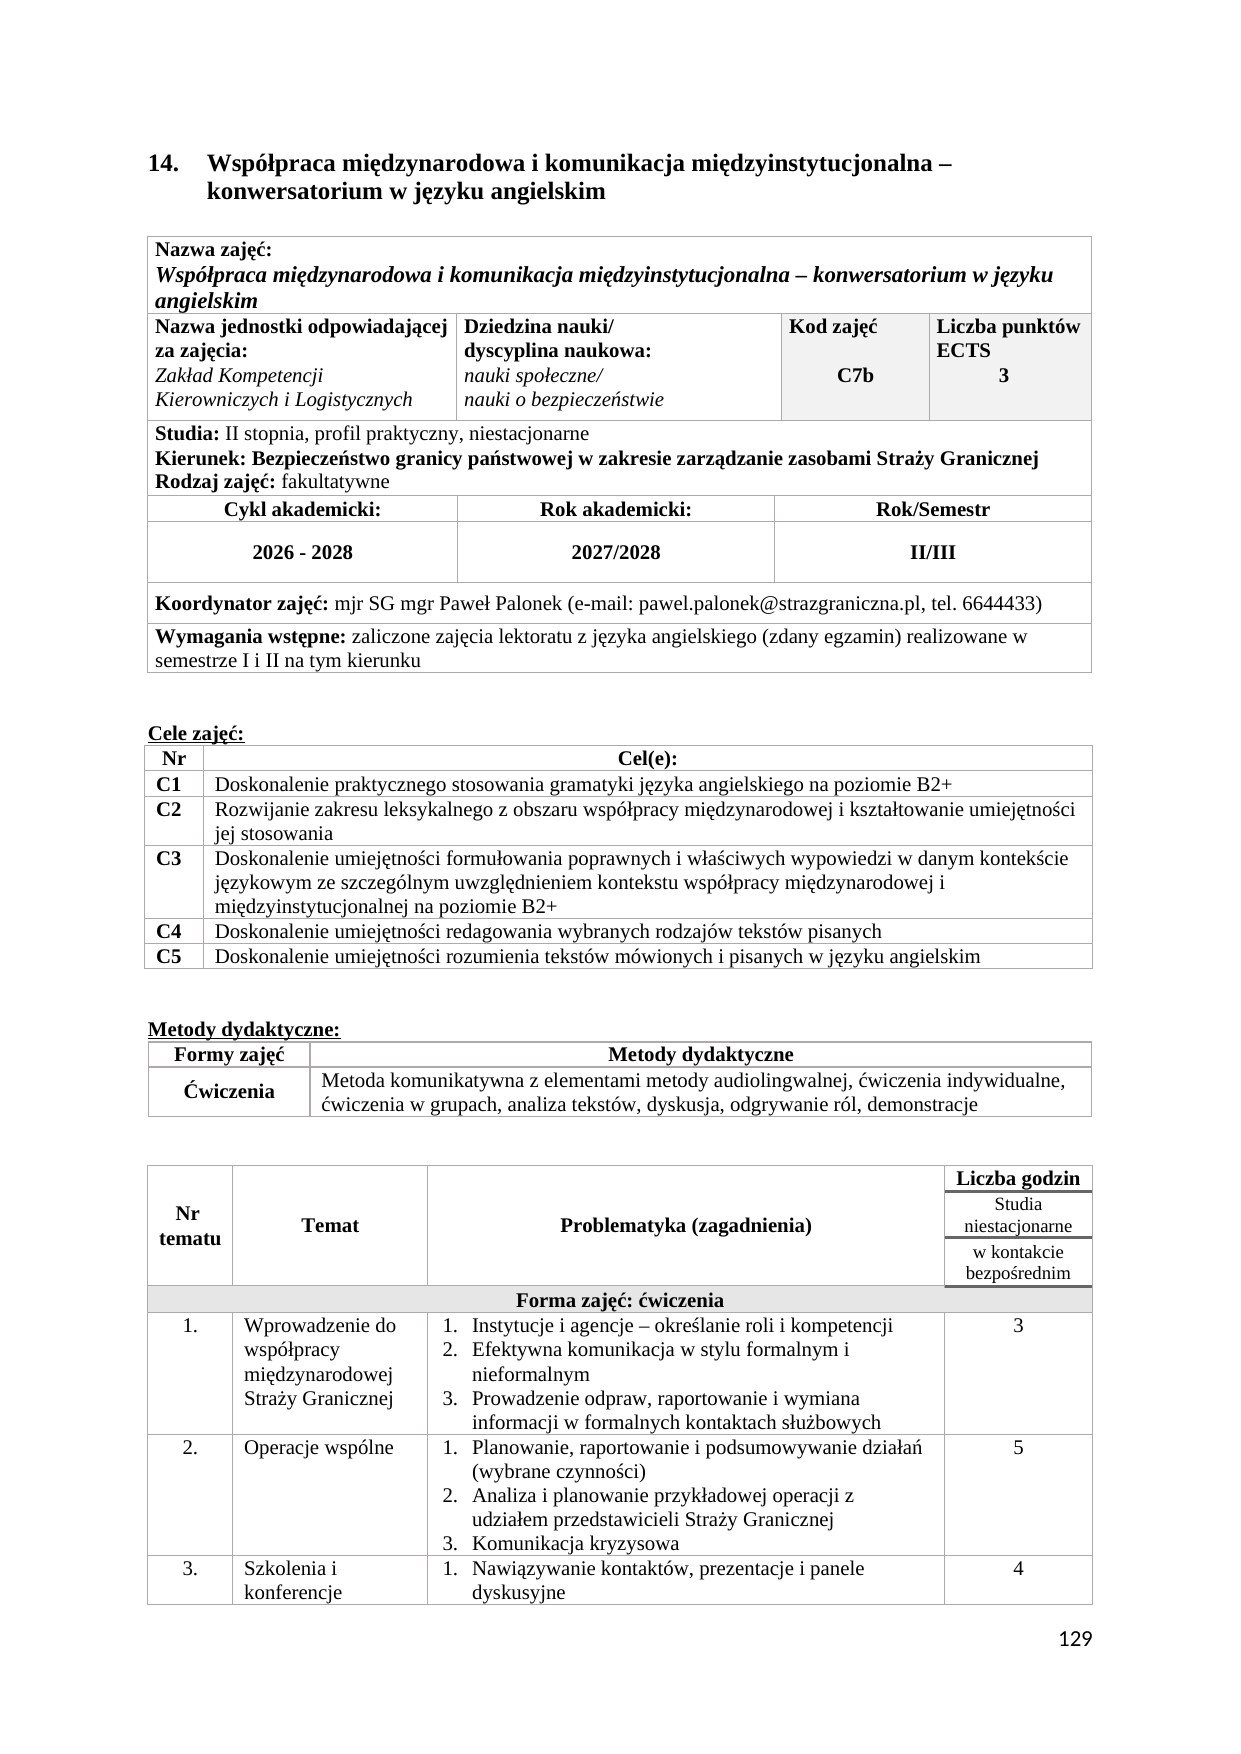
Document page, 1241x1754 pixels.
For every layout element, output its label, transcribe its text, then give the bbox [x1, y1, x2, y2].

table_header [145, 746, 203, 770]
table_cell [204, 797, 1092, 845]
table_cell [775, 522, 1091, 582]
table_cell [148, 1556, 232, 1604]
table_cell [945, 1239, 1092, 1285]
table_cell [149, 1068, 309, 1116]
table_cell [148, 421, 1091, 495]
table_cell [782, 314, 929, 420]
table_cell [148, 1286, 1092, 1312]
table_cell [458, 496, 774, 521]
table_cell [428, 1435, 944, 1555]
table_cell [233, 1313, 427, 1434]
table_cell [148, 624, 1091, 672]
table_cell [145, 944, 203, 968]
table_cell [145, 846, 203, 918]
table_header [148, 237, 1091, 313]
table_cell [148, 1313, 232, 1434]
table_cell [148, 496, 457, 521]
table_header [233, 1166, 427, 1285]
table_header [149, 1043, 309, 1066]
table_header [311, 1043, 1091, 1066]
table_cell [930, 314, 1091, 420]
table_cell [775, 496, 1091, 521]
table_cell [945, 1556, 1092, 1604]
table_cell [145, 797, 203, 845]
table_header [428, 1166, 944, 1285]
list Współpraca międzynarodowa i komunikacja międzyinstytucjonalna – konwersatorium w języku angielskim [148, 148, 1093, 205]
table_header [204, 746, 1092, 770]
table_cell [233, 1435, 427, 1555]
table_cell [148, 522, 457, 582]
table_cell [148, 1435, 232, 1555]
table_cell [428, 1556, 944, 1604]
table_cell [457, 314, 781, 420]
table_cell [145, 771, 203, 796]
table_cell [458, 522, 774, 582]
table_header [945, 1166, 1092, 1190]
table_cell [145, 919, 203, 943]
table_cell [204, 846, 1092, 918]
text Cele zajęć: [148, 721, 1093, 745]
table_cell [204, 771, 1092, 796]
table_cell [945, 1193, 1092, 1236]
text Metody dydaktyczne: [148, 1017, 1093, 1041]
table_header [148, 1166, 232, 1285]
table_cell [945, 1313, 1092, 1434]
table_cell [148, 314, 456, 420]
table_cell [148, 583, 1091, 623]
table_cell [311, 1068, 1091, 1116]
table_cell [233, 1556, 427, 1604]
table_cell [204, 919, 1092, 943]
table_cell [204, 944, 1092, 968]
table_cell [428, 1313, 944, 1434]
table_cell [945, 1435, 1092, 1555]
